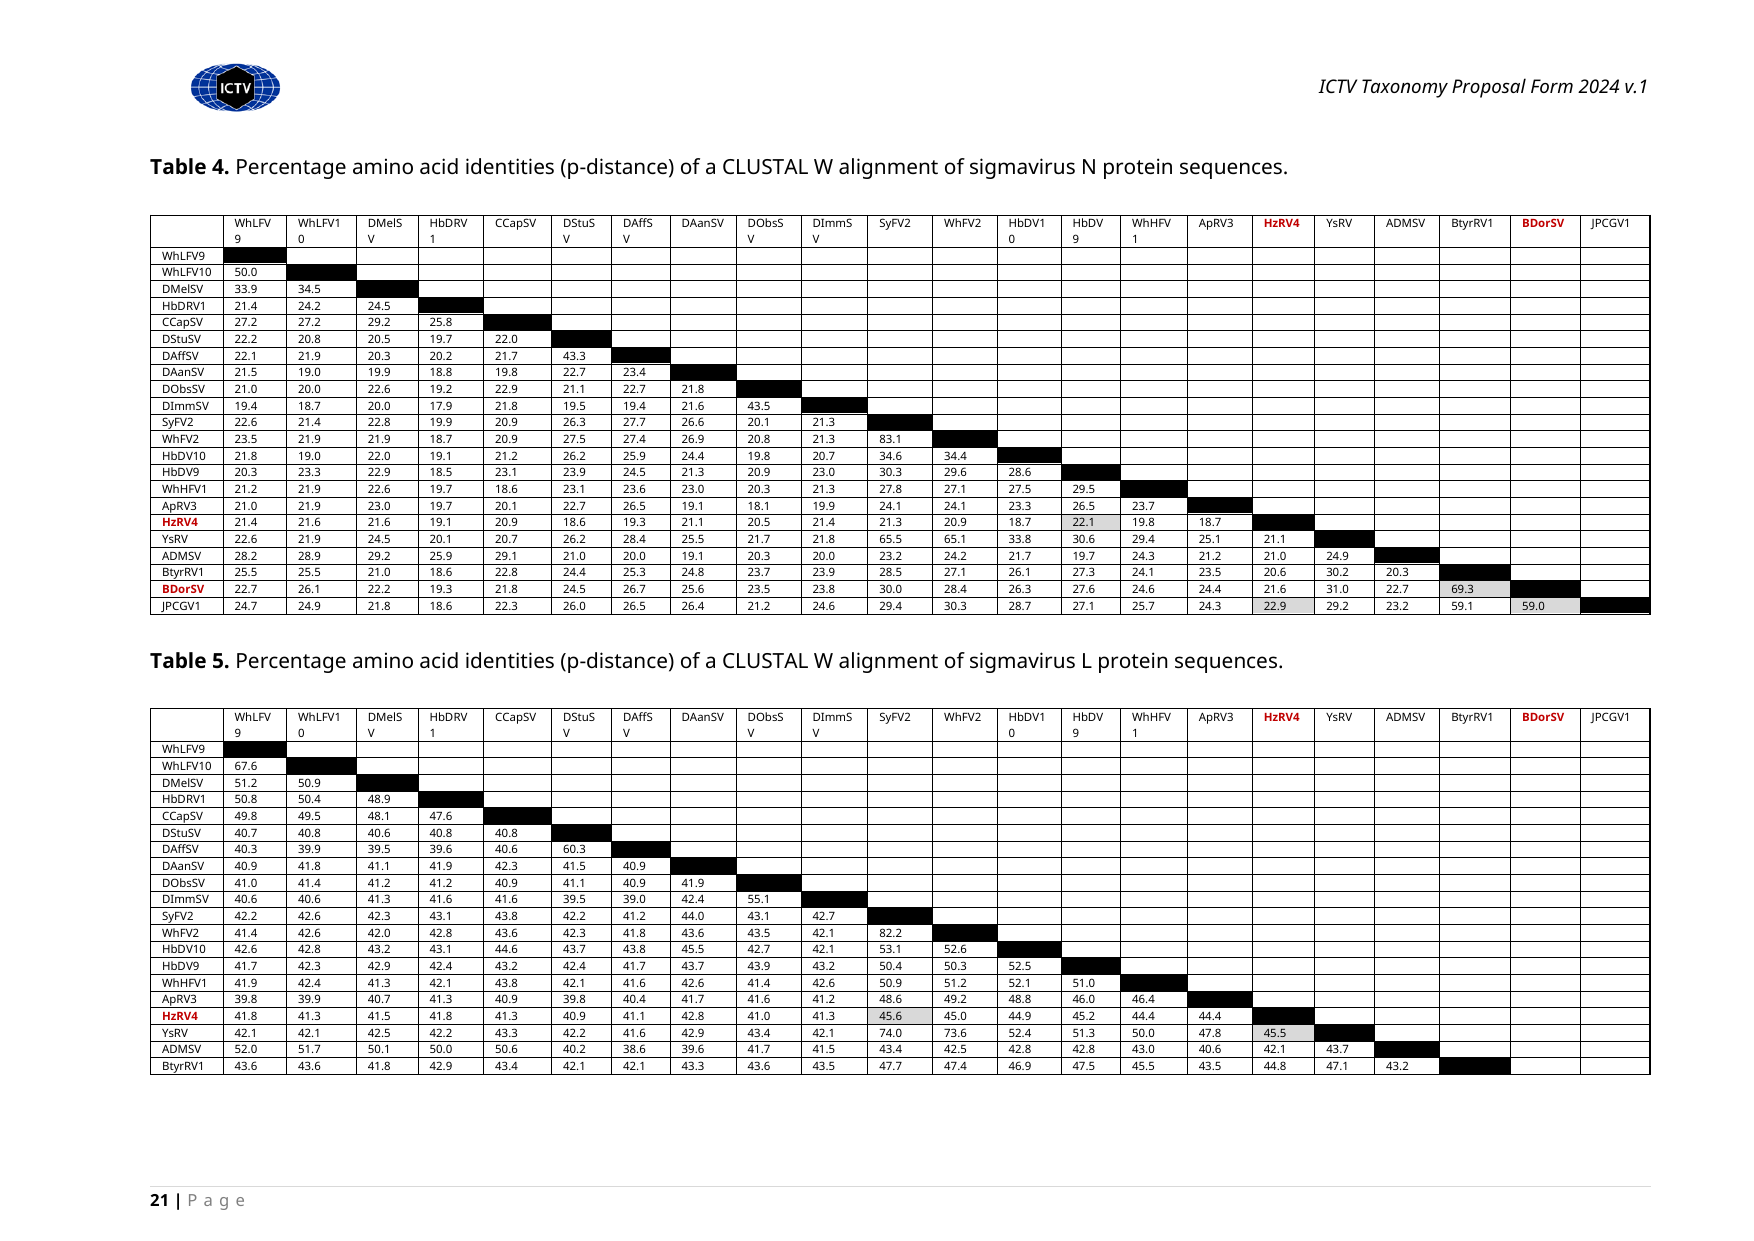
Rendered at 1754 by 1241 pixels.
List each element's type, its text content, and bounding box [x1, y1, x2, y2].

table_cell [1315, 365, 1374, 380]
table_cell [1440, 1025, 1510, 1041]
table_header BtyrRV1 [1440, 216, 1510, 247]
table_cell 41.4 [224, 925, 286, 941]
table_header HbDRV1 [419, 709, 483, 741]
table_cell 52.1 [998, 975, 1061, 991]
table_cell [1375, 398, 1439, 413]
table_cell 23.2 [1375, 598, 1439, 613]
table_cell [1315, 398, 1374, 413]
table_cell [868, 875, 932, 891]
table_cell [484, 281, 551, 297]
table_cell [552, 281, 611, 297]
table_cell [1511, 481, 1580, 497]
table_cell [998, 842, 1061, 857]
table_cell 22.0 [484, 331, 551, 347]
table_cell [1253, 975, 1314, 991]
table_cell [357, 281, 418, 297]
table_cell [802, 808, 867, 824]
table_cell 23.0 [357, 498, 418, 513]
table_cell [1511, 448, 1580, 463]
table_cell 41.5 [552, 858, 611, 874]
table_cell 43.1 [419, 942, 483, 957]
table_cell [1253, 858, 1314, 874]
table_cell [612, 775, 670, 791]
table_cell 40.8 [484, 825, 551, 841]
table_cell ApRV3 [151, 992, 223, 1007]
table_cell [1511, 381, 1580, 397]
table_cell [868, 248, 932, 263]
table_cell [1253, 842, 1314, 857]
table_cell [1062, 925, 1120, 941]
table_cell [1581, 515, 1649, 530]
table_cell [1511, 925, 1580, 941]
table_cell [1440, 415, 1510, 430]
table_cell HbDRV1 [151, 792, 223, 807]
table_cell [1315, 1008, 1374, 1024]
table_cell 29.2 [1315, 598, 1374, 613]
table_cell 41.8 [419, 1008, 483, 1024]
table_cell 26.5 [612, 598, 670, 613]
table_cell [998, 892, 1061, 907]
table_cell 41.2 [612, 908, 670, 924]
table_cell 21.4 [802, 515, 867, 530]
table_cell [1581, 598, 1649, 613]
table_cell 40.9 [224, 858, 286, 874]
table_cell 21.8 [802, 531, 867, 547]
table_cell 19.7 [419, 331, 483, 347]
table_cell [1581, 892, 1649, 907]
table_cell [1581, 825, 1649, 841]
table_cell [612, 331, 670, 347]
table_cell [1581, 1025, 1649, 1041]
table_cell [1581, 858, 1649, 874]
table_cell [357, 265, 418, 280]
table_cell 21.6 [1253, 581, 1314, 597]
table_cell 24.5 [552, 581, 611, 597]
table_cell 42.4 [419, 958, 483, 974]
table_cell 21.2 [737, 598, 801, 613]
table_cell 42.1 [287, 1025, 356, 1041]
table_cell 18.6 [552, 515, 611, 530]
table_cell 42.3 [552, 925, 611, 941]
table_cell 18.6 [419, 565, 483, 580]
table_cell [1315, 515, 1374, 530]
table_cell 18.6 [419, 598, 483, 613]
table_cell [1581, 842, 1649, 857]
table_cell 42.1 [802, 1025, 867, 1041]
table_cell [1253, 248, 1314, 263]
table_cell 39.8 [552, 992, 611, 1007]
table_cell 43.5 [737, 398, 801, 413]
table_cell [1253, 792, 1314, 807]
table_cell [1253, 875, 1314, 891]
table_cell 42.8 [287, 942, 356, 957]
table_cell 42.4 [552, 958, 611, 974]
table_cell 51.7 [287, 1042, 356, 1057]
table_cell 46.9 [998, 1058, 1061, 1074]
table_cell [802, 825, 867, 841]
table_cell WhLFV10 [151, 265, 223, 280]
table_cell [1121, 942, 1187, 957]
table_cell 49.2 [933, 992, 997, 1007]
table_cell 22.1 [1062, 515, 1120, 530]
table_cell 43.3 [671, 1058, 736, 1074]
table_cell [1375, 298, 1439, 313]
table_cell [933, 892, 997, 907]
table_cell 41.6 [612, 975, 670, 991]
table_cell [1440, 942, 1510, 957]
table_cell 50.9 [868, 975, 932, 991]
table_cell [1440, 742, 1510, 757]
table_cell 21.1 [671, 515, 736, 530]
table_cell [1121, 792, 1187, 807]
table_cell [1440, 975, 1510, 991]
table_cell 48.9 [357, 792, 418, 807]
table_cell 53.1 [868, 942, 932, 957]
table_cell 20.3 [737, 548, 801, 563]
table_cell 21.0 [224, 498, 286, 513]
table_cell 26.5 [612, 498, 670, 513]
table_cell [1188, 842, 1252, 857]
table_cell [933, 908, 997, 924]
table_cell [737, 775, 801, 791]
table_header HbDRV1 [419, 216, 483, 247]
table_cell 26.7 [612, 581, 670, 597]
table_cell 27.2 [224, 315, 286, 330]
table_cell 40.9 [552, 1008, 611, 1024]
table_cell [671, 315, 736, 330]
table_cell 42.1 [612, 1058, 670, 1074]
table_cell 40.6 [224, 892, 286, 907]
table_cell [1581, 808, 1649, 824]
table_cell [1188, 365, 1252, 380]
table_header HbDV9 [1062, 216, 1120, 247]
table_cell [802, 775, 867, 791]
table_cell [933, 398, 997, 413]
table_cell DStuSV [151, 331, 223, 347]
table_cell [1581, 548, 1649, 563]
table_cell 42.5 [933, 1042, 997, 1057]
table_cell 45.5 [671, 942, 736, 957]
table_cell [1440, 958, 1510, 974]
table_cell 41.7 [671, 992, 736, 1007]
table_cell [868, 858, 932, 874]
table_cell [1315, 531, 1374, 547]
table_cell [1121, 265, 1187, 280]
table_cell 20.1 [737, 415, 801, 430]
table_cell [1581, 1008, 1649, 1024]
table_cell [1315, 858, 1374, 874]
table_header BtyrRV1 [1440, 709, 1510, 741]
table_cell [612, 808, 670, 824]
table_cell 24.5 [357, 298, 418, 313]
table_cell 24.7 [224, 598, 286, 613]
table_cell 40.7 [357, 992, 418, 1007]
table_cell [1375, 481, 1439, 497]
table_cell [552, 315, 611, 330]
table_cell [1315, 298, 1374, 313]
table_cell [933, 365, 997, 380]
table_header DAffSV [612, 709, 670, 741]
table_cell 20.3 [1375, 565, 1439, 580]
table_cell [1121, 431, 1187, 447]
table_cell [1511, 465, 1580, 480]
table_cell 41.3 [357, 975, 418, 991]
table_header [151, 709, 223, 741]
table_cell 39.6 [419, 842, 483, 857]
table_cell [933, 265, 997, 280]
table_cell 43.5 [737, 925, 801, 941]
table_cell [419, 758, 483, 774]
table_cell [357, 248, 418, 263]
table_header WhHFV1 [1121, 709, 1187, 741]
table_cell [1121, 842, 1187, 857]
table_cell [1315, 281, 1374, 297]
table_cell 20.3 [737, 481, 801, 497]
table_cell 42.2 [419, 1025, 483, 1041]
table_cell [1440, 548, 1510, 563]
table_cell 30.3 [933, 598, 997, 613]
table_cell [671, 808, 736, 824]
table_cell 59.0 [1511, 598, 1580, 613]
table_cell 21.4 [287, 415, 356, 430]
table_cell 25.8 [419, 315, 483, 330]
table_cell 21.3 [671, 465, 736, 480]
table_cell [868, 415, 932, 430]
table_cell 19.1 [671, 498, 736, 513]
table_cell [1315, 498, 1374, 513]
table_cell [1253, 925, 1314, 941]
table_cell [1253, 515, 1314, 530]
table_cell 43.4 [737, 1025, 801, 1041]
table_cell 42.1 [419, 975, 483, 991]
table_cell 19.5 [552, 398, 611, 413]
table_cell 42.8 [998, 1042, 1061, 1057]
table_cell [1511, 942, 1580, 957]
table_cell DMelSV [151, 281, 223, 297]
table_header WhFV2 [933, 709, 997, 741]
table_cell 41.2 [802, 992, 867, 1007]
table_cell 20.0 [287, 381, 356, 397]
table_cell [933, 281, 997, 297]
table_cell [1062, 415, 1120, 430]
table_cell [1253, 908, 1314, 924]
table_cell [737, 315, 801, 330]
table_cell [1121, 248, 1187, 263]
table_cell [1440, 908, 1510, 924]
table_cell [998, 758, 1061, 774]
table_cell [1315, 348, 1374, 363]
table_cell 21.2 [1188, 548, 1252, 563]
table_cell 40.9 [484, 992, 551, 1007]
table_cell 22.1 [224, 348, 286, 363]
table_cell [1188, 975, 1252, 991]
table_cell [1315, 875, 1374, 891]
table_cell [1511, 858, 1580, 874]
table_cell 19.7 [419, 498, 483, 513]
table_cell [287, 248, 356, 263]
table_cell [998, 858, 1061, 874]
table_cell [1121, 892, 1187, 907]
table_cell [1581, 742, 1649, 757]
table_cell 20.3 [357, 348, 418, 363]
table_cell HbDV10 [151, 448, 223, 463]
table_cell 41.5 [357, 1008, 418, 1024]
table_cell 19.1 [671, 548, 736, 563]
table_cell WhHFV1 [151, 975, 223, 991]
table_cell [737, 381, 801, 397]
table_cell YsRV [151, 1025, 223, 1041]
table_cell 19.7 [1062, 548, 1120, 563]
table_cell [1511, 431, 1580, 447]
table_cell DAffSV [151, 348, 223, 363]
table_cell [1440, 365, 1510, 380]
table_header DMelSV [357, 709, 418, 741]
table_cell 19.9 [802, 498, 867, 513]
table_cell [1440, 925, 1510, 941]
table_cell 19.0 [287, 448, 356, 463]
table_cell CCapSV [151, 808, 223, 824]
table_cell 27.1 [1062, 598, 1120, 613]
table_cell [612, 315, 670, 330]
table_cell [737, 758, 801, 774]
table_cell [419, 742, 483, 757]
table_cell [1121, 398, 1187, 413]
table_cell [1062, 381, 1120, 397]
table_header WhFV2 [933, 216, 997, 247]
table_cell 20.9 [484, 515, 551, 530]
table_cell [552, 298, 611, 313]
table_cell 27.8 [868, 481, 932, 497]
table_cell [802, 742, 867, 757]
table_cell [1188, 875, 1252, 891]
table_cell 43.2 [1375, 1058, 1439, 1074]
table_cell 25.5 [671, 531, 736, 547]
table_cell 50.6 [484, 1042, 551, 1057]
table_cell [1581, 465, 1649, 480]
table_cell [1188, 825, 1252, 841]
table_cell [1315, 992, 1374, 1007]
table_cell [612, 842, 670, 857]
table_cell [1440, 298, 1510, 313]
table_cell [1062, 875, 1120, 891]
table_cell [802, 248, 867, 263]
table_cell [998, 808, 1061, 824]
table_cell [1511, 515, 1580, 530]
table_cell [1315, 431, 1374, 447]
table_cell [933, 298, 997, 313]
table_cell [1375, 281, 1439, 297]
table_cell 20.8 [737, 431, 801, 447]
table_cell 19.4 [224, 398, 286, 413]
table_header CCapSV [484, 216, 551, 247]
table_cell 51.2 [933, 975, 997, 991]
table_cell [1581, 792, 1649, 807]
table_header DAanSV [671, 216, 736, 247]
table_header [151, 216, 223, 247]
table_cell 42.2 [552, 1025, 611, 1041]
table_cell [998, 448, 1061, 463]
table_cell [1315, 1025, 1374, 1041]
table_cell [1062, 348, 1120, 363]
table_cell 21.6 [671, 398, 736, 413]
table_header WhLFV10 [287, 709, 356, 741]
table_cell [1253, 298, 1314, 313]
table_cell 21.1 [552, 381, 611, 397]
table_cell 46.4 [1121, 992, 1187, 1007]
table_cell [1375, 742, 1439, 757]
table_cell 19.8 [484, 365, 551, 380]
table_cell 19.8 [1121, 515, 1187, 530]
table_cell WhLFV9 [151, 742, 223, 757]
table_cell [484, 315, 551, 330]
table_cell 25.6 [671, 581, 736, 597]
table_cell [1062, 448, 1120, 463]
table_cell 21.6 [287, 515, 356, 530]
table_cell 21.8 [671, 381, 736, 397]
table_cell 24.4 [671, 448, 736, 463]
table_cell 25.3 [612, 565, 670, 580]
table_header WhLFV9 [224, 216, 286, 247]
table_cell [1375, 381, 1439, 397]
table_cell [484, 298, 551, 313]
table_cell [1375, 248, 1439, 263]
table_cell [1581, 565, 1649, 580]
table_cell [1253, 498, 1314, 513]
table_cell [1121, 958, 1187, 974]
table_cell [1375, 431, 1439, 447]
table_header JPCGV1 [1581, 709, 1649, 741]
table_cell [933, 331, 997, 347]
table_cell 20.0 [802, 548, 867, 563]
table_cell [1062, 331, 1120, 347]
table_cell [1511, 875, 1580, 891]
table_cell [1511, 265, 1580, 280]
table_cell 21.9 [287, 481, 356, 497]
table_cell [671, 248, 736, 263]
table_cell 50.9 [287, 775, 356, 791]
table_cell [1121, 825, 1187, 841]
table_cell 22.7 [552, 365, 611, 380]
table_cell 52.5 [998, 958, 1061, 974]
table_cell [1315, 381, 1374, 397]
table_cell 41.4 [737, 975, 801, 991]
table_cell 24.4 [1188, 581, 1252, 597]
table_cell 21.9 [287, 531, 356, 547]
table_cell [671, 758, 736, 774]
table_header ADMSV [1375, 709, 1439, 741]
table_cell 23.9 [552, 465, 611, 480]
table_cell [802, 331, 867, 347]
table_cell [1375, 531, 1439, 547]
table_cell 20.0 [612, 548, 670, 563]
table_cell 48.8 [998, 992, 1061, 1007]
table_cell [998, 415, 1061, 430]
table_cell [552, 825, 611, 841]
table_cell [998, 908, 1061, 924]
table_cell [998, 248, 1061, 263]
table_cell 21.6 [357, 515, 418, 530]
table_cell DImmSV [151, 398, 223, 413]
table_cell [1315, 975, 1374, 991]
table_cell [1375, 875, 1439, 891]
table_cell 21.8 [357, 598, 418, 613]
table_cell [1440, 758, 1510, 774]
table_cell 29.2 [357, 315, 418, 330]
table_cell 40.9 [612, 875, 670, 891]
table_cell 47.8 [1188, 1025, 1252, 1041]
table_cell 22.0 [357, 448, 418, 463]
table_cell ADMSV [151, 1042, 223, 1057]
table_cell [1315, 742, 1374, 757]
table_cell 43.5 [802, 1058, 867, 1074]
table_cell [1511, 992, 1580, 1007]
table_cell 19.1 [419, 515, 483, 530]
table_cell 26.1 [998, 565, 1061, 580]
table_cell [671, 742, 736, 757]
table_cell 18.8 [419, 365, 483, 380]
table_cell 40.6 [287, 892, 356, 907]
table_header YsRV [1315, 709, 1374, 741]
table_cell [1315, 315, 1374, 330]
table_cell [1253, 431, 1314, 447]
table_cell [1188, 331, 1252, 347]
table_cell [1581, 265, 1649, 280]
table_cell 22.6 [224, 531, 286, 547]
table_cell 59.1 [1440, 598, 1510, 613]
table_cell [1253, 465, 1314, 480]
table_cell [1375, 1008, 1439, 1024]
table_cell [1188, 281, 1252, 297]
table_cell 21.0 [357, 565, 418, 580]
table_cell 22.9 [1253, 598, 1314, 613]
table_cell [1121, 858, 1187, 874]
table_cell JPCGV1 [151, 598, 223, 613]
table_cell 41.3 [802, 1008, 867, 1024]
table_cell 23.2 [868, 548, 932, 563]
text Table 4. Percentage amino acid identities (p-distance) of a CLUSTAL W alignment of sigmavirus N protein sequences. [150, 152, 1651, 181]
table_cell 47.5 [1062, 1058, 1120, 1074]
table_cell 27.5 [552, 431, 611, 447]
table_header DMelSV [357, 216, 418, 247]
table_cell 19.2 [419, 381, 483, 397]
table_cell [1440, 348, 1510, 363]
table_cell [1440, 315, 1510, 330]
table_cell [1188, 775, 1252, 791]
table_cell 21.4 [224, 298, 286, 313]
table_cell [552, 265, 611, 280]
table_cell 73.6 [933, 1025, 997, 1041]
table_cell 52.6 [933, 942, 997, 957]
table_cell DObsSV [151, 381, 223, 397]
table_cell [998, 925, 1061, 941]
table_cell 40.6 [1188, 1042, 1252, 1057]
table_cell 29.4 [868, 598, 932, 613]
table_cell [1440, 398, 1510, 413]
table_cell [933, 415, 997, 430]
table_cell [612, 758, 670, 774]
table_cell [1121, 481, 1187, 497]
table_cell [1062, 958, 1120, 974]
table_cell [1253, 315, 1314, 330]
table_cell 41.8 [224, 1008, 286, 1024]
table_cell [1511, 825, 1580, 841]
table_cell [1188, 398, 1252, 413]
table_cell [933, 925, 997, 941]
table_cell [1440, 431, 1510, 447]
table_cell 23.0 [671, 481, 736, 497]
table_cell [802, 315, 867, 330]
table_cell [484, 792, 551, 807]
table_cell [1315, 958, 1374, 974]
table_cell 41.1 [552, 875, 611, 891]
table_cell [1315, 758, 1374, 774]
table_cell 19.3 [419, 581, 483, 597]
table_cell [1375, 858, 1439, 874]
table_cell [933, 248, 997, 263]
table_cell [1581, 758, 1649, 774]
table_cell CCapSV [151, 315, 223, 330]
table_cell [1121, 315, 1187, 330]
table_cell [868, 331, 932, 347]
table_cell [1062, 775, 1120, 791]
table_cell [1188, 858, 1252, 874]
table_cell HbDV10 [151, 942, 223, 957]
table_cell [802, 381, 867, 397]
table_cell 19.9 [357, 365, 418, 380]
table_cell 18.6 [484, 481, 551, 497]
table_cell 28.7 [998, 598, 1061, 613]
table_cell [998, 742, 1061, 757]
table_cell 65.5 [868, 531, 932, 547]
table_cell [1062, 908, 1120, 924]
table_cell [1511, 248, 1580, 263]
table_cell 23.4 [612, 365, 670, 380]
table_cell [933, 875, 997, 891]
table_cell [933, 348, 997, 363]
table_cell 26.9 [671, 431, 736, 447]
table_cell 22.7 [552, 498, 611, 513]
table_cell 18.1 [737, 498, 801, 513]
table_cell [484, 808, 551, 824]
table_cell 18.7 [1188, 515, 1252, 530]
table_header ApRV3 [1188, 216, 1252, 247]
table_cell [1315, 775, 1374, 791]
table_cell 26.2 [552, 448, 611, 463]
table_cell [1440, 875, 1510, 891]
table_cell [1581, 925, 1649, 941]
table_cell [484, 758, 551, 774]
table_cell 40.2 [552, 1042, 611, 1057]
table_cell 44.4 [1121, 1008, 1187, 1024]
table_cell [1121, 775, 1187, 791]
table_cell 41.3 [357, 892, 418, 907]
table_cell [1188, 448, 1252, 463]
table_cell 43.8 [484, 975, 551, 991]
table_cell DAanSV [151, 365, 223, 380]
table_cell 19.4 [612, 398, 670, 413]
table_header WhLFV9 [224, 709, 286, 741]
table_cell 42.9 [357, 958, 418, 974]
table_cell [1440, 448, 1510, 463]
table_cell [1440, 531, 1510, 547]
table_header BDorSV [1511, 709, 1580, 741]
table_cell [802, 792, 867, 807]
table_cell [612, 265, 670, 280]
table_cell 24.1 [933, 498, 997, 513]
table_cell [1440, 481, 1510, 497]
table_cell 21.3 [802, 481, 867, 497]
table_cell [1511, 415, 1580, 430]
table_cell 22.6 [357, 381, 418, 397]
table_cell [1315, 448, 1374, 463]
table_cell 43.9 [737, 958, 801, 974]
table_cell [1315, 925, 1374, 941]
table_header DAffSV [612, 216, 670, 247]
table_cell [1581, 248, 1649, 263]
table_cell 30.6 [1062, 531, 1120, 547]
table_cell 50.0 [1121, 1025, 1187, 1041]
table_cell [998, 381, 1061, 397]
table_cell 29.1 [484, 548, 551, 563]
table_cell 26.2 [552, 531, 611, 547]
table_cell [933, 808, 997, 824]
table_cell 40.6 [357, 825, 418, 841]
table_cell 33.8 [998, 531, 1061, 547]
table_cell [1511, 842, 1580, 857]
table_cell 33.9 [224, 281, 286, 297]
table_cell 19.3 [612, 515, 670, 530]
table_cell [1188, 265, 1252, 280]
table_cell [1581, 431, 1649, 447]
table_cell [612, 298, 670, 313]
table_cell 42.0 [357, 925, 418, 941]
table_cell 27.2 [287, 315, 356, 330]
table_cell [1375, 842, 1439, 857]
table_cell [1253, 448, 1314, 463]
table_cell 29.2 [357, 548, 418, 563]
table_cell [1440, 381, 1510, 397]
table_cell 25.1 [1188, 531, 1252, 547]
table_cell [1253, 265, 1314, 280]
table_cell [1121, 465, 1187, 480]
table_cell [1253, 481, 1314, 497]
table_cell 43.7 [671, 958, 736, 974]
table_cell 20.3 [224, 465, 286, 480]
table_cell [1581, 281, 1649, 297]
table_cell [1188, 315, 1252, 330]
table_cell [1581, 975, 1649, 991]
table_cell [224, 742, 286, 757]
table_cell [671, 842, 736, 857]
table_cell [1581, 1042, 1649, 1057]
table_cell [1440, 565, 1510, 580]
table_cell [1062, 842, 1120, 857]
table_cell 25.5 [224, 565, 286, 580]
table_cell 23.3 [287, 465, 356, 480]
table_cell 42.3 [357, 908, 418, 924]
table_cell [933, 775, 997, 791]
table_cell [1375, 515, 1439, 530]
table_cell 83.1 [868, 431, 932, 447]
table_cell [1121, 742, 1187, 757]
table_cell 41.1 [357, 858, 418, 874]
table_cell SyFV2 [151, 415, 223, 430]
table_cell [737, 858, 801, 874]
table_cell 41.9 [671, 875, 736, 891]
table_cell [1062, 398, 1120, 413]
table_cell 22.7 [612, 381, 670, 397]
table_cell [998, 331, 1061, 347]
table_cell BtyrRV1 [151, 1058, 223, 1074]
table_cell [224, 248, 286, 263]
table_cell 27.1 [933, 565, 997, 580]
table_cell [1253, 398, 1314, 413]
table_cell [1062, 808, 1120, 824]
table_cell 27.4 [612, 431, 670, 447]
table_cell [802, 265, 867, 280]
table_cell 19.1 [419, 448, 483, 463]
table_cell 43.6 [224, 1058, 286, 1074]
table_cell [737, 875, 801, 891]
table_cell [1375, 348, 1439, 363]
table_cell [1121, 365, 1187, 380]
table_cell 41.1 [612, 1008, 670, 1024]
table_header ADMSV [1375, 216, 1439, 247]
table_cell WhFV2 [151, 431, 223, 447]
table_cell 42.1 [552, 1058, 611, 1074]
table_cell [552, 248, 611, 263]
table_cell [1440, 775, 1510, 791]
table_cell 52.0 [224, 1042, 286, 1057]
table_cell [1375, 465, 1439, 480]
table_cell 22.6 [357, 481, 418, 497]
table_cell 23.1 [484, 465, 551, 480]
table_cell [1062, 365, 1120, 380]
table_cell [933, 315, 997, 330]
table_cell [1581, 481, 1649, 497]
table_cell [1121, 975, 1187, 991]
table_cell WhHFV1 [151, 481, 223, 497]
table_cell 28.9 [287, 548, 356, 563]
table_cell [1188, 758, 1252, 774]
table_cell [1253, 415, 1314, 430]
table_cell [802, 281, 867, 297]
table_cell [868, 281, 932, 297]
table_cell 23.7 [737, 565, 801, 580]
table_cell 19.9 [419, 415, 483, 430]
table_cell [1511, 531, 1580, 547]
table_cell 43.4 [484, 1058, 551, 1074]
table_cell 34.6 [868, 448, 932, 463]
table_cell 47.1 [1315, 1058, 1374, 1074]
table_cell [1315, 465, 1374, 480]
table_cell 47.7 [868, 1058, 932, 1074]
table_cell 50.1 [357, 1042, 418, 1057]
table_cell [737, 365, 801, 380]
table_cell [998, 825, 1061, 841]
table_cell 23.5 [737, 581, 801, 597]
table_cell [671, 265, 736, 280]
table_cell [1511, 1058, 1580, 1074]
table_cell 34.5 [287, 281, 356, 297]
table_cell [1375, 925, 1439, 941]
table_cell 41.6 [612, 1025, 670, 1041]
table_cell [868, 398, 932, 413]
table_cell [1581, 942, 1649, 957]
table_header DStuSV [552, 216, 611, 247]
table_cell [1253, 758, 1314, 774]
table_header WhHFV1 [1121, 216, 1187, 247]
table_cell [868, 908, 932, 924]
table_header DStuSV [552, 709, 611, 741]
table_cell 47.6 [419, 808, 483, 824]
table_cell [1511, 281, 1580, 297]
table_cell 50.4 [287, 792, 356, 807]
table_cell [1511, 315, 1580, 330]
table_cell [802, 758, 867, 774]
table_cell [287, 265, 356, 280]
table_cell DMelSV [151, 775, 223, 791]
table_cell [1188, 498, 1252, 513]
table_cell [868, 892, 932, 907]
table_cell [1188, 908, 1252, 924]
table_cell 48.1 [357, 808, 418, 824]
table_cell [484, 775, 551, 791]
table_cell 43.7 [1315, 1042, 1374, 1057]
table_cell [1188, 298, 1252, 313]
table_cell [671, 775, 736, 791]
table_cell BtyrRV1 [151, 565, 223, 580]
table_cell [1581, 381, 1649, 397]
table_cell [1511, 975, 1580, 991]
table_cell 28.5 [868, 565, 932, 580]
table_cell 28.2 [224, 548, 286, 563]
table_header DObsSV [737, 216, 801, 247]
table_cell [1375, 808, 1439, 824]
table_cell [1581, 581, 1649, 597]
table_cell 44.4 [1188, 1008, 1252, 1024]
table_cell [1511, 498, 1580, 513]
table_cell [419, 775, 483, 791]
table_cell 44.9 [998, 1008, 1061, 1024]
table_cell [552, 742, 611, 757]
table_cell 23.3 [998, 498, 1061, 513]
table_cell 20.7 [802, 448, 867, 463]
table_cell [1375, 758, 1439, 774]
table_cell [998, 398, 1061, 413]
table_cell 20.5 [357, 331, 418, 347]
table_cell [552, 808, 611, 824]
table_cell 74.0 [868, 1025, 932, 1041]
table_cell 24.3 [1121, 548, 1187, 563]
table_cell [1511, 398, 1580, 413]
table_cell 20.5 [737, 515, 801, 530]
table_cell [1062, 892, 1120, 907]
table_cell 42.7 [737, 942, 801, 957]
table_cell [1253, 942, 1314, 957]
table_cell 42.4 [671, 892, 736, 907]
table_cell 24.1 [1121, 565, 1187, 580]
table_cell 50.4 [868, 958, 932, 974]
table_cell 22.7 [1375, 581, 1439, 597]
table_cell 42.7 [802, 908, 867, 924]
table_cell 41.7 [737, 1042, 801, 1057]
table_cell [612, 825, 670, 841]
table_cell [1062, 281, 1120, 297]
table_cell [357, 758, 418, 774]
table_cell HbDV9 [151, 958, 223, 974]
table_cell [737, 331, 801, 347]
table_cell [552, 758, 611, 774]
table_cell [484, 742, 551, 757]
table_cell [868, 298, 932, 313]
table_cell [671, 281, 736, 297]
table_cell [1121, 908, 1187, 924]
table_cell [1581, 1058, 1649, 1074]
table_cell [737, 808, 801, 824]
table_cell 21.3 [802, 415, 867, 430]
table_cell [1511, 775, 1580, 791]
table_cell [1062, 265, 1120, 280]
table_cell 42.1 [224, 1025, 286, 1041]
table_cell [998, 365, 1061, 380]
table_cell [484, 265, 551, 280]
table_cell 24.4 [552, 565, 611, 580]
table_cell [1581, 775, 1649, 791]
table_cell [1062, 298, 1120, 313]
table_cell [1253, 992, 1314, 1007]
table_cell 38.6 [612, 1042, 670, 1057]
picture [190, 56, 282, 113]
table_cell [933, 758, 997, 774]
table_cell 31.0 [1315, 581, 1374, 597]
table_cell [1511, 581, 1580, 597]
table_cell 19.7 [419, 481, 483, 497]
table_cell 24.6 [802, 598, 867, 613]
table_header SyFV2 [868, 709, 932, 741]
table_cell 20.9 [933, 515, 997, 530]
table_cell [1253, 808, 1314, 824]
table_cell [1121, 415, 1187, 430]
table_cell [1440, 792, 1510, 807]
table_cell 21.8 [484, 581, 551, 597]
table_cell [1188, 808, 1252, 824]
table_cell [1315, 481, 1374, 497]
table_cell 24.5 [612, 465, 670, 480]
table_cell 43.2 [484, 958, 551, 974]
table_cell 18.5 [419, 465, 483, 480]
table_cell [1315, 792, 1374, 807]
table_cell [868, 825, 932, 841]
table_cell [737, 265, 801, 280]
table_cell [1511, 365, 1580, 380]
table_cell [868, 315, 932, 330]
table_header WhLFV10 [287, 216, 356, 247]
table_cell 26.3 [998, 581, 1061, 597]
table_cell 25.7 [1121, 598, 1187, 613]
table_cell 40.8 [419, 825, 483, 841]
table_cell 22.8 [357, 415, 418, 430]
table_cell 22.9 [484, 381, 551, 397]
table_cell 21.8 [224, 448, 286, 463]
table_cell 42.8 [671, 1008, 736, 1024]
table_cell [1375, 1042, 1439, 1057]
table_cell [868, 758, 932, 774]
table_cell [1188, 942, 1252, 957]
table_header HbDV9 [1062, 709, 1120, 741]
table_cell 42.9 [419, 1058, 483, 1074]
table_cell [1062, 942, 1120, 957]
table_cell 41.2 [419, 875, 483, 891]
table_cell [671, 365, 736, 380]
table_cell [1581, 415, 1649, 430]
table_cell [1188, 992, 1252, 1007]
table_cell [1440, 331, 1510, 347]
table_cell 47.4 [933, 1058, 997, 1074]
table_cell 50.0 [419, 1042, 483, 1057]
table_cell HzRV4 [151, 515, 223, 530]
table_cell [802, 858, 867, 874]
table_cell [998, 315, 1061, 330]
table_header HbDV10 [998, 216, 1061, 247]
table_cell 20.2 [419, 348, 483, 363]
table_cell [419, 248, 483, 263]
table_cell [933, 792, 997, 807]
table_cell [868, 808, 932, 824]
table_cell [868, 792, 932, 807]
table_cell 40.9 [484, 875, 551, 891]
table_cell 21.8 [484, 398, 551, 413]
table_cell 22.7 [224, 581, 286, 597]
table_cell 43.6 [671, 925, 736, 941]
table_cell [737, 281, 801, 297]
table_cell 41.3 [287, 1008, 356, 1024]
table_cell 24.1 [868, 498, 932, 513]
table_header YsRV [1315, 216, 1374, 247]
table_cell [612, 248, 670, 263]
table_cell 27.7 [612, 415, 670, 430]
table_cell [1581, 398, 1649, 413]
table_cell [671, 858, 736, 874]
table_cell [1511, 331, 1580, 347]
table_cell 46.0 [1062, 992, 1120, 1007]
table_header HzRV4 [1253, 216, 1314, 247]
table_cell [1375, 825, 1439, 841]
table_cell 20.9 [737, 465, 801, 480]
table_cell 40.6 [484, 842, 551, 857]
table_cell 42.6 [671, 975, 736, 991]
table_cell 24.9 [287, 598, 356, 613]
table_header SyFV2 [868, 216, 932, 247]
table_cell 29.5 [1062, 481, 1120, 497]
table_cell 29.4 [1121, 531, 1187, 547]
table_cell [1253, 331, 1314, 347]
table_cell [287, 742, 356, 757]
table_cell [1253, 281, 1314, 297]
table_cell 18.7 [419, 431, 483, 447]
table_header CCapSV [484, 709, 551, 741]
table_cell 41.3 [419, 992, 483, 1007]
table_cell [357, 742, 418, 757]
table_cell 60.3 [552, 842, 611, 857]
table_cell [1188, 481, 1252, 497]
table_cell [1581, 365, 1649, 380]
table_cell 55.1 [737, 892, 801, 907]
table_cell [1121, 298, 1187, 313]
table_cell [1315, 825, 1374, 841]
table_cell 42.6 [224, 942, 286, 957]
table_cell [868, 348, 932, 363]
table_cell 45.2 [1062, 1008, 1120, 1024]
table_cell [933, 825, 997, 841]
table_cell DImmSV [151, 892, 223, 907]
table_cell [1062, 248, 1120, 263]
table_cell [1581, 315, 1649, 330]
table_cell 24.3 [1188, 598, 1252, 613]
table_cell [552, 775, 611, 791]
table_cell [802, 365, 867, 380]
table_cell 27.6 [1062, 581, 1120, 597]
table_cell 40.3 [224, 842, 286, 857]
table_cell DAanSV [151, 858, 223, 874]
table_cell 42.2 [552, 908, 611, 924]
table_cell 42.5 [357, 1025, 418, 1041]
table_cell [933, 858, 997, 874]
table_cell 43.7 [552, 942, 611, 957]
table_header DImmSV [802, 709, 867, 741]
table_cell DObsSV [151, 875, 223, 891]
table_cell 21.2 [484, 448, 551, 463]
table_cell [1440, 992, 1510, 1007]
table_cell [552, 792, 611, 807]
table_cell 26.5 [1062, 498, 1120, 513]
table_cell [1440, 808, 1510, 824]
table_cell 43.5 [1188, 1058, 1252, 1074]
table_cell [1375, 975, 1439, 991]
table_cell 43.1 [737, 908, 801, 924]
table_cell 39.6 [671, 1042, 736, 1057]
table_cell 23.1 [552, 481, 611, 497]
table_cell [1511, 908, 1580, 924]
table_cell 65.1 [933, 531, 997, 547]
table_cell [1375, 448, 1439, 463]
table_cell [1121, 348, 1187, 363]
table_cell 26.3 [552, 415, 611, 430]
table_cell [1511, 742, 1580, 757]
table_cell [1121, 281, 1187, 297]
table_cell [1511, 1042, 1580, 1057]
table_cell 23.5 [1188, 565, 1252, 580]
table_cell [1121, 925, 1187, 941]
table_cell 41.6 [419, 892, 483, 907]
table_cell 22.3 [484, 598, 551, 613]
table_cell 41.0 [224, 875, 286, 891]
table_cell 50.0 [224, 265, 286, 280]
table_cell 43.8 [612, 942, 670, 957]
table_cell [1253, 1008, 1314, 1024]
table_cell [1375, 365, 1439, 380]
table_cell 23.0 [802, 465, 867, 480]
table_cell 52.4 [998, 1025, 1061, 1041]
table_cell [1440, 1058, 1510, 1074]
table_header HzRV4 [1253, 709, 1314, 741]
table_cell DStuSV [151, 825, 223, 841]
table_cell 24.6 [1121, 581, 1187, 597]
table_cell 43.6 [737, 1058, 801, 1074]
table_cell [1375, 992, 1439, 1007]
table_cell 42.1 [802, 925, 867, 941]
table_cell 41.3 [484, 1008, 551, 1024]
table_cell [1315, 808, 1374, 824]
table_cell [671, 331, 736, 347]
table_cell [1511, 1008, 1580, 1024]
table_cell 45.0 [933, 1008, 997, 1024]
table_cell [998, 875, 1061, 891]
table_cell 20.9 [484, 431, 551, 447]
table_cell [1188, 415, 1252, 430]
table_cell [1440, 465, 1510, 480]
table_cell YsRV [151, 531, 223, 547]
table_cell [1375, 892, 1439, 907]
table_cell [419, 792, 483, 807]
table_cell 24.2 [933, 548, 997, 563]
table_cell [1062, 315, 1120, 330]
table_cell HbDV9 [151, 465, 223, 480]
table_cell 27.3 [1062, 565, 1120, 580]
table_cell 21.1 [1253, 531, 1314, 547]
table_cell [802, 842, 867, 857]
table_cell 41.8 [612, 925, 670, 941]
table_cell [671, 825, 736, 841]
table_cell [1375, 958, 1439, 974]
table_cell [1581, 958, 1649, 974]
table_cell 43.8 [484, 908, 551, 924]
table_cell 20.8 [287, 331, 356, 347]
table_cell 21.9 [287, 348, 356, 363]
table_cell 26.0 [552, 598, 611, 613]
table_cell [1375, 908, 1439, 924]
table_cell [998, 298, 1061, 313]
table_cell HzRV4 [151, 1008, 223, 1024]
table_cell [1121, 808, 1187, 824]
table_cell 24.5 [357, 531, 418, 547]
table_cell 26.6 [671, 415, 736, 430]
table_cell 20.1 [419, 531, 483, 547]
table_cell [287, 758, 356, 774]
table_cell 23.7 [1121, 498, 1187, 513]
table_cell [1581, 348, 1649, 363]
table_cell 27.1 [933, 481, 997, 497]
table_cell [737, 248, 801, 263]
table_cell 40.7 [224, 825, 286, 841]
table_cell 21.3 [802, 431, 867, 447]
table_cell [1188, 925, 1252, 941]
table_cell [1440, 1008, 1510, 1024]
table_cell 42.1 [802, 942, 867, 957]
table_cell 40.4 [612, 992, 670, 1007]
table_cell [802, 298, 867, 313]
table_cell [1188, 792, 1252, 807]
table_cell [1375, 942, 1439, 957]
table_cell [1440, 515, 1510, 530]
table_cell [1375, 548, 1439, 563]
table_cell 20.1 [484, 498, 551, 513]
table_cell [671, 348, 736, 363]
table_cell 21.0 [224, 381, 286, 397]
table_cell 21.7 [737, 531, 801, 547]
table_cell 25.9 [419, 548, 483, 563]
table_cell [868, 742, 932, 757]
table_cell 19.8 [737, 448, 801, 463]
table_cell [1511, 792, 1580, 807]
table_cell [868, 775, 932, 791]
table_cell [737, 742, 801, 757]
table_cell [1315, 908, 1374, 924]
table_cell [1315, 248, 1374, 263]
table_cell [998, 348, 1061, 363]
table_cell [1581, 298, 1649, 313]
table_cell 45.5 [1253, 1025, 1314, 1041]
table_cell 25.9 [612, 448, 670, 463]
table_cell [1188, 381, 1252, 397]
table_cell [1062, 742, 1120, 757]
table_cell [1315, 415, 1374, 430]
table_cell 20.9 [484, 415, 551, 430]
table_cell 22.2 [357, 581, 418, 597]
table_cell [1188, 465, 1252, 480]
table_cell 42.8 [1062, 1042, 1120, 1057]
table_cell 41.0 [737, 1008, 801, 1024]
table_cell 22.2 [224, 331, 286, 347]
table_cell 41.7 [224, 958, 286, 974]
table_cell 42.3 [287, 958, 356, 974]
table_cell [737, 842, 801, 857]
table_header HbDV10 [998, 709, 1061, 741]
table_cell BDorSV [151, 581, 223, 597]
table_cell 43.3 [552, 348, 611, 363]
table_cell [868, 842, 932, 857]
table_cell 43.6 [287, 1058, 356, 1074]
table_cell [552, 331, 611, 347]
table_cell [1440, 498, 1510, 513]
table_cell 21.9 [287, 498, 356, 513]
table_cell [484, 248, 551, 263]
table_cell 20.0 [357, 398, 418, 413]
table_cell 24.9 [1315, 548, 1374, 563]
table_header DObsSV [737, 709, 801, 741]
table_cell 42.3 [484, 858, 551, 874]
table_cell 45.6 [868, 1008, 932, 1024]
table_cell [802, 348, 867, 363]
table_cell 28.4 [933, 581, 997, 597]
table_cell [1511, 548, 1580, 563]
table_cell 21.3 [868, 515, 932, 530]
table_cell 19.0 [287, 365, 356, 380]
table_cell [1253, 365, 1314, 380]
table_cell [1253, 348, 1314, 363]
table_cell [1440, 892, 1510, 907]
table_cell 42.6 [287, 925, 356, 941]
table_cell [868, 265, 932, 280]
table_header BDorSV [1511, 216, 1580, 247]
table_cell 48.6 [868, 992, 932, 1007]
table_cell [1253, 825, 1314, 841]
table_cell [1375, 1025, 1439, 1041]
table_cell [1253, 958, 1314, 974]
table_cell WhLFV9 [151, 248, 223, 263]
table_cell [357, 775, 418, 791]
table_cell [671, 298, 736, 313]
table_cell [1581, 908, 1649, 924]
table_cell 41.8 [287, 858, 356, 874]
table_cell 42.4 [287, 975, 356, 991]
table_cell 50.3 [933, 958, 997, 974]
table_cell 39.9 [287, 842, 356, 857]
table_cell WhFV2 [151, 925, 223, 941]
table_cell 45.5 [1121, 1058, 1187, 1074]
table_cell [933, 742, 997, 757]
table_cell [737, 792, 801, 807]
table_cell [1188, 431, 1252, 447]
table_cell 21.4 [224, 515, 286, 530]
table_cell 23.6 [612, 481, 670, 497]
table_cell [933, 381, 997, 397]
table_cell 67.6 [224, 758, 286, 774]
table_cell [1188, 348, 1252, 363]
table_cell 44.8 [1253, 1058, 1314, 1074]
table_cell 30.3 [868, 465, 932, 480]
table_cell 42.6 [802, 975, 867, 991]
table_cell [612, 742, 670, 757]
table_cell [1315, 331, 1374, 347]
table_cell 42.9 [671, 1025, 736, 1041]
table_cell 22.9 [357, 465, 418, 480]
table_cell [1121, 875, 1187, 891]
table_cell 21.2 [224, 481, 286, 497]
table_cell 20.6 [1253, 565, 1314, 580]
table_cell 21.9 [287, 431, 356, 447]
table_cell 23.9 [802, 565, 867, 580]
table_cell [802, 398, 867, 413]
table_cell 22.6 [224, 415, 286, 430]
table_cell [1315, 942, 1374, 957]
table_cell [1440, 842, 1510, 857]
table_cell 30.2 [1315, 565, 1374, 580]
table_cell [671, 792, 736, 807]
table_cell 27.5 [998, 481, 1061, 497]
table_cell [1375, 415, 1439, 430]
table_cell [1581, 992, 1649, 1007]
table_cell [1062, 858, 1120, 874]
table_cell 41.4 [287, 875, 356, 891]
table_cell [1375, 792, 1439, 807]
table_cell [1188, 248, 1252, 263]
table_cell [1440, 1042, 1510, 1057]
table_cell [998, 775, 1061, 791]
table_cell [1581, 331, 1649, 347]
table_cell [1121, 381, 1187, 397]
table_cell [1511, 565, 1580, 580]
table_cell [1062, 825, 1120, 841]
table_cell 39.5 [552, 892, 611, 907]
table_header ApRV3 [1188, 709, 1252, 741]
table_cell [1188, 892, 1252, 907]
table_cell 44.6 [484, 942, 551, 957]
table_header JPCGV1 [1581, 216, 1649, 247]
table_cell 26.1 [287, 581, 356, 597]
table_cell [1511, 348, 1580, 363]
table_cell 50.8 [224, 792, 286, 807]
table_cell [1375, 265, 1439, 280]
table_cell 43.2 [357, 942, 418, 957]
table_cell [1511, 758, 1580, 774]
table_cell 39.5 [357, 842, 418, 857]
table_cell [1121, 331, 1187, 347]
table_cell [868, 381, 932, 397]
table_cell [612, 792, 670, 807]
table_cell 42.1 [1253, 1042, 1314, 1057]
table_cell 34.4 [933, 448, 997, 463]
table_cell [998, 265, 1061, 280]
table_cell 39.9 [287, 992, 356, 1007]
table_cell [1315, 892, 1374, 907]
table_cell ADMSV [151, 548, 223, 563]
table_cell 39.0 [612, 892, 670, 907]
table_cell [1581, 875, 1649, 891]
table_cell 51.3 [1062, 1025, 1120, 1041]
table_cell 41.9 [419, 858, 483, 874]
table_cell [1188, 742, 1252, 757]
table_cell [1511, 1025, 1580, 1041]
table_cell [998, 281, 1061, 297]
table_cell 39.8 [224, 992, 286, 1007]
table_cell 21.7 [998, 548, 1061, 563]
table_cell [1440, 248, 1510, 263]
table_cell [1062, 792, 1120, 807]
table_cell [419, 298, 483, 313]
table_cell [1315, 265, 1374, 280]
table_cell [998, 792, 1061, 807]
table_cell [1121, 448, 1187, 463]
table_cell 23.5 [224, 431, 286, 447]
table_cell 23.8 [802, 581, 867, 597]
table_header DAanSV [671, 709, 736, 741]
table_cell 43.6 [484, 925, 551, 941]
table_cell [1062, 758, 1120, 774]
table_cell [1121, 758, 1187, 774]
table_cell 43.2 [802, 958, 867, 974]
table_cell [1315, 842, 1374, 857]
table_cell [1375, 498, 1439, 513]
table_cell 40.9 [612, 858, 670, 874]
table_cell [868, 365, 932, 380]
table_cell 44.0 [671, 908, 736, 924]
table_cell 41.2 [357, 875, 418, 891]
table_cell 21.7 [484, 348, 551, 363]
table_cell [1511, 808, 1580, 824]
table_cell SyFV2 [151, 908, 223, 924]
table_cell [737, 825, 801, 841]
table_cell [1375, 331, 1439, 347]
table_cell [1375, 315, 1439, 330]
table_cell 28.4 [612, 531, 670, 547]
table_cell 51.2 [224, 775, 286, 791]
table_cell [1581, 531, 1649, 547]
table_cell 25.5 [287, 565, 356, 580]
table_cell 28.6 [998, 465, 1061, 480]
table_cell [1511, 298, 1580, 313]
table_cell 17.9 [419, 398, 483, 413]
table_cell [1253, 775, 1314, 791]
table_cell [612, 348, 670, 363]
table_cell 40.8 [287, 825, 356, 841]
text Table 5. Percentage amino acid identities (p-distance) of a CLUSTAL W alignment of sigmavirus L protein sequences. [150, 646, 1651, 674]
table_cell [1375, 775, 1439, 791]
table_cell 82.2 [868, 925, 932, 941]
table_cell 21.0 [552, 548, 611, 563]
table_cell [998, 431, 1061, 447]
table_cell [1511, 958, 1580, 974]
table_cell [612, 281, 670, 297]
table_cell [1440, 265, 1510, 280]
table_cell [1188, 958, 1252, 974]
table_cell 43.1 [419, 908, 483, 924]
table_cell 21.5 [224, 365, 286, 380]
table_cell [1062, 431, 1120, 447]
table_cell 24.8 [671, 565, 736, 580]
table_cell 21.0 [1253, 548, 1314, 563]
table_cell [1440, 281, 1510, 297]
table_cell 43.0 [1121, 1042, 1187, 1057]
table_cell [419, 265, 483, 280]
table_cell 30.0 [868, 581, 932, 597]
table_cell [1253, 892, 1314, 907]
table_cell 42.8 [419, 925, 483, 941]
table_cell 29.6 [933, 465, 997, 480]
table_cell 51.0 [1062, 975, 1120, 991]
table_cell 18.7 [998, 515, 1061, 530]
table_cell 43.4 [868, 1042, 932, 1057]
table_cell [1440, 825, 1510, 841]
table_cell 26.4 [671, 598, 736, 613]
table_cell 69.3 [1440, 581, 1510, 597]
table_cell [419, 281, 483, 297]
table_cell 22.8 [484, 565, 551, 580]
table_cell 49.8 [224, 808, 286, 824]
table_cell 41.8 [357, 1058, 418, 1074]
table_cell 20.7 [484, 531, 551, 547]
table_cell 42.6 [287, 908, 356, 924]
table_cell ApRV3 [151, 498, 223, 513]
table_cell 41.7 [612, 958, 670, 974]
table_cell [1581, 498, 1649, 513]
table_cell 49.5 [287, 808, 356, 824]
table_cell 41.6 [737, 992, 801, 1007]
table_cell [933, 431, 997, 447]
table_cell [1511, 892, 1580, 907]
table_cell 42.1 [552, 975, 611, 991]
table_cell HbDRV1 [151, 298, 223, 313]
table_cell [1253, 381, 1314, 397]
table_cell [1581, 448, 1649, 463]
table_cell [1440, 858, 1510, 874]
table_cell [802, 892, 867, 907]
table_cell [802, 875, 867, 891]
table_header DImmSV [802, 216, 867, 247]
table_cell 43.3 [484, 1025, 551, 1041]
table_cell 24.2 [287, 298, 356, 313]
table_cell [737, 348, 801, 363]
table_cell 41.9 [224, 975, 286, 991]
table_cell [998, 942, 1061, 957]
table_cell DAffSV [151, 842, 223, 857]
table_cell [1253, 742, 1314, 757]
table_cell [737, 298, 801, 313]
table_cell [1062, 465, 1120, 480]
table_cell [933, 842, 997, 857]
table_cell WhLFV10 [151, 758, 223, 774]
table_cell 42.2 [224, 908, 286, 924]
table_cell 18.7 [287, 398, 356, 413]
table_cell 41.5 [802, 1042, 867, 1057]
table_cell 41.6 [484, 892, 551, 907]
table_cell 21.9 [357, 431, 418, 447]
